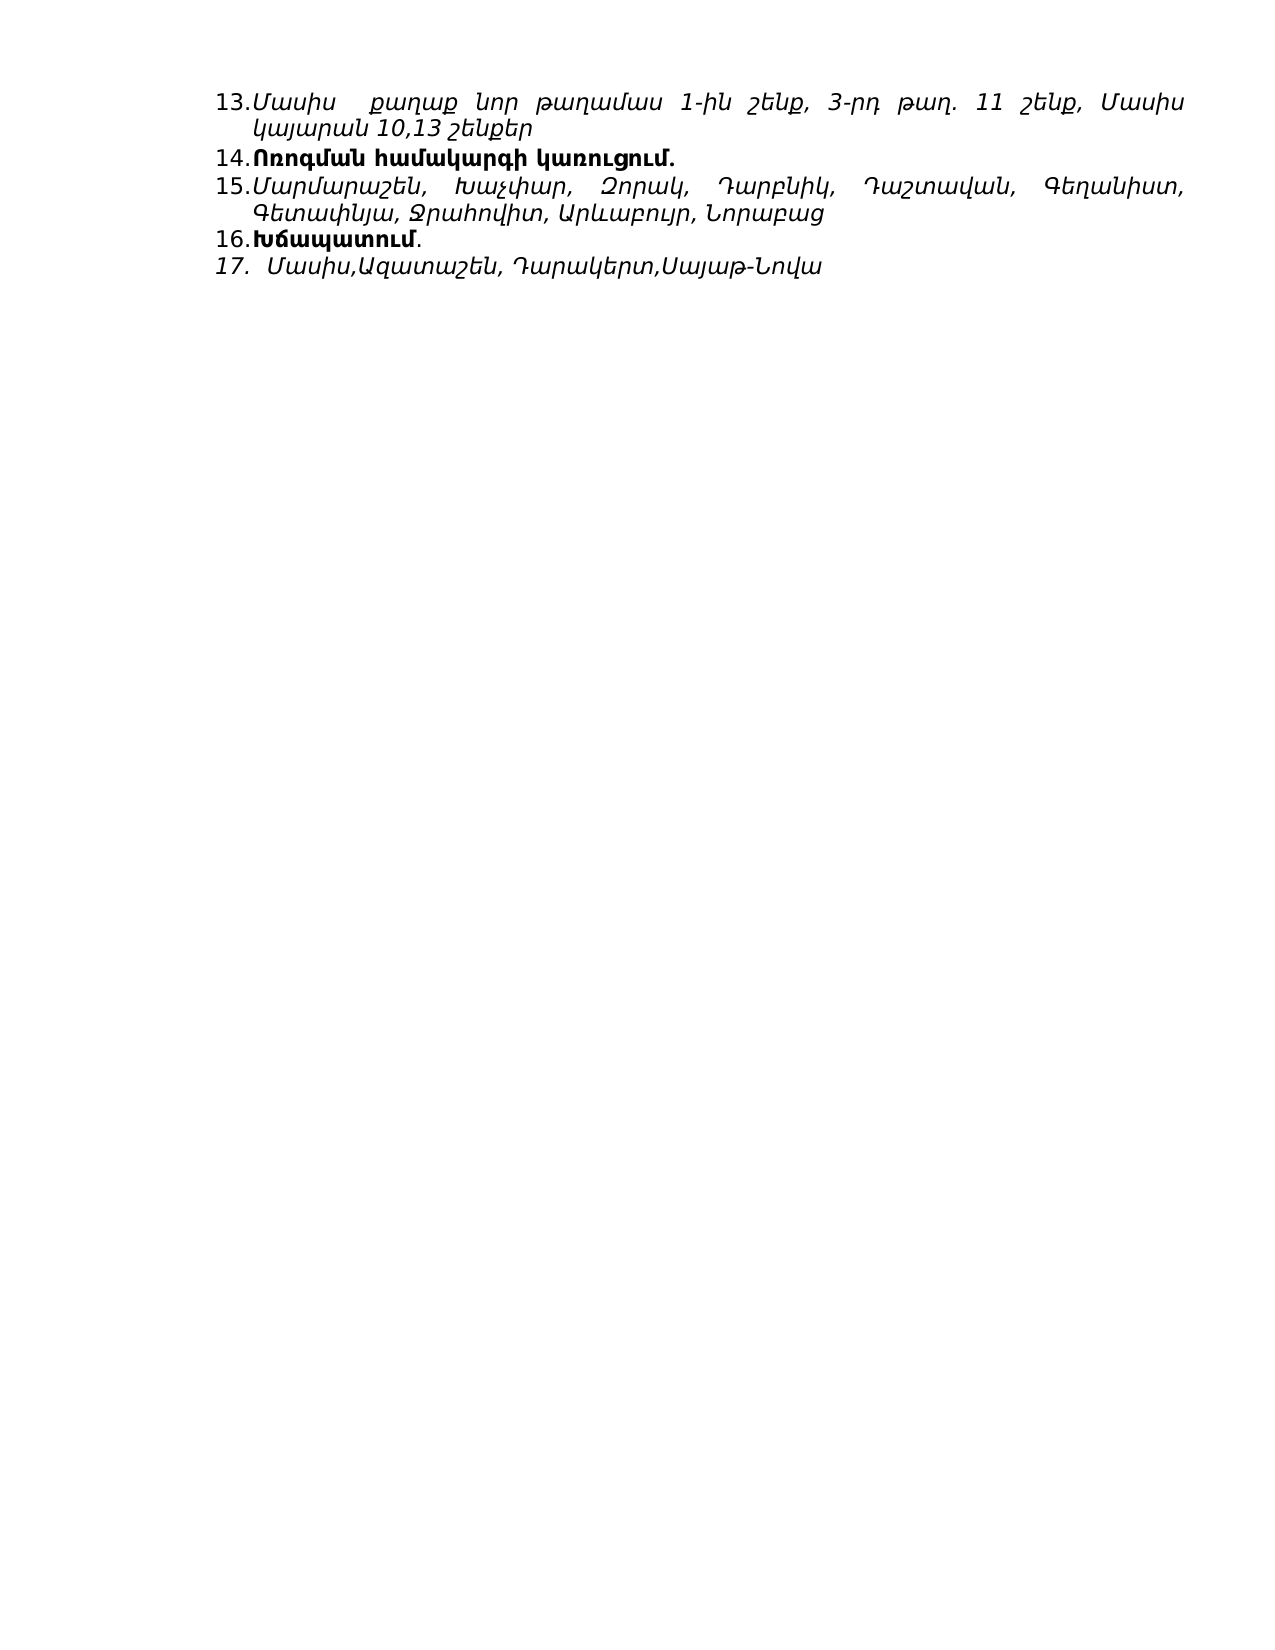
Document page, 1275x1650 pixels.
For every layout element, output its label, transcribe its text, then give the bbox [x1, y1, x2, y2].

list Մարմարաշեն, Խաչփար, Զորակ, Դարբնիկ, Դաշտավան, Գեղանիստ, Գետափնյա, Ջրահովիտ, Արևաբույր, Նորաբաց [215, 173, 1186, 227]
list Մասիս քաղաք նոր թաղամաս 1-ին շենք, 3-րդ թաղ. 11 շենք, Մասիս կայարան 10,13 շենքեր [215, 89, 1186, 142]
list Մասիս,Ազատաշեն, Դարակերտ,Սայաթ-Նովա [215, 253, 1186, 280]
list Ոռոգման համակարգի կառուցում. [215, 142, 1186, 173]
list Խճապատում. [215, 227, 1186, 253]
